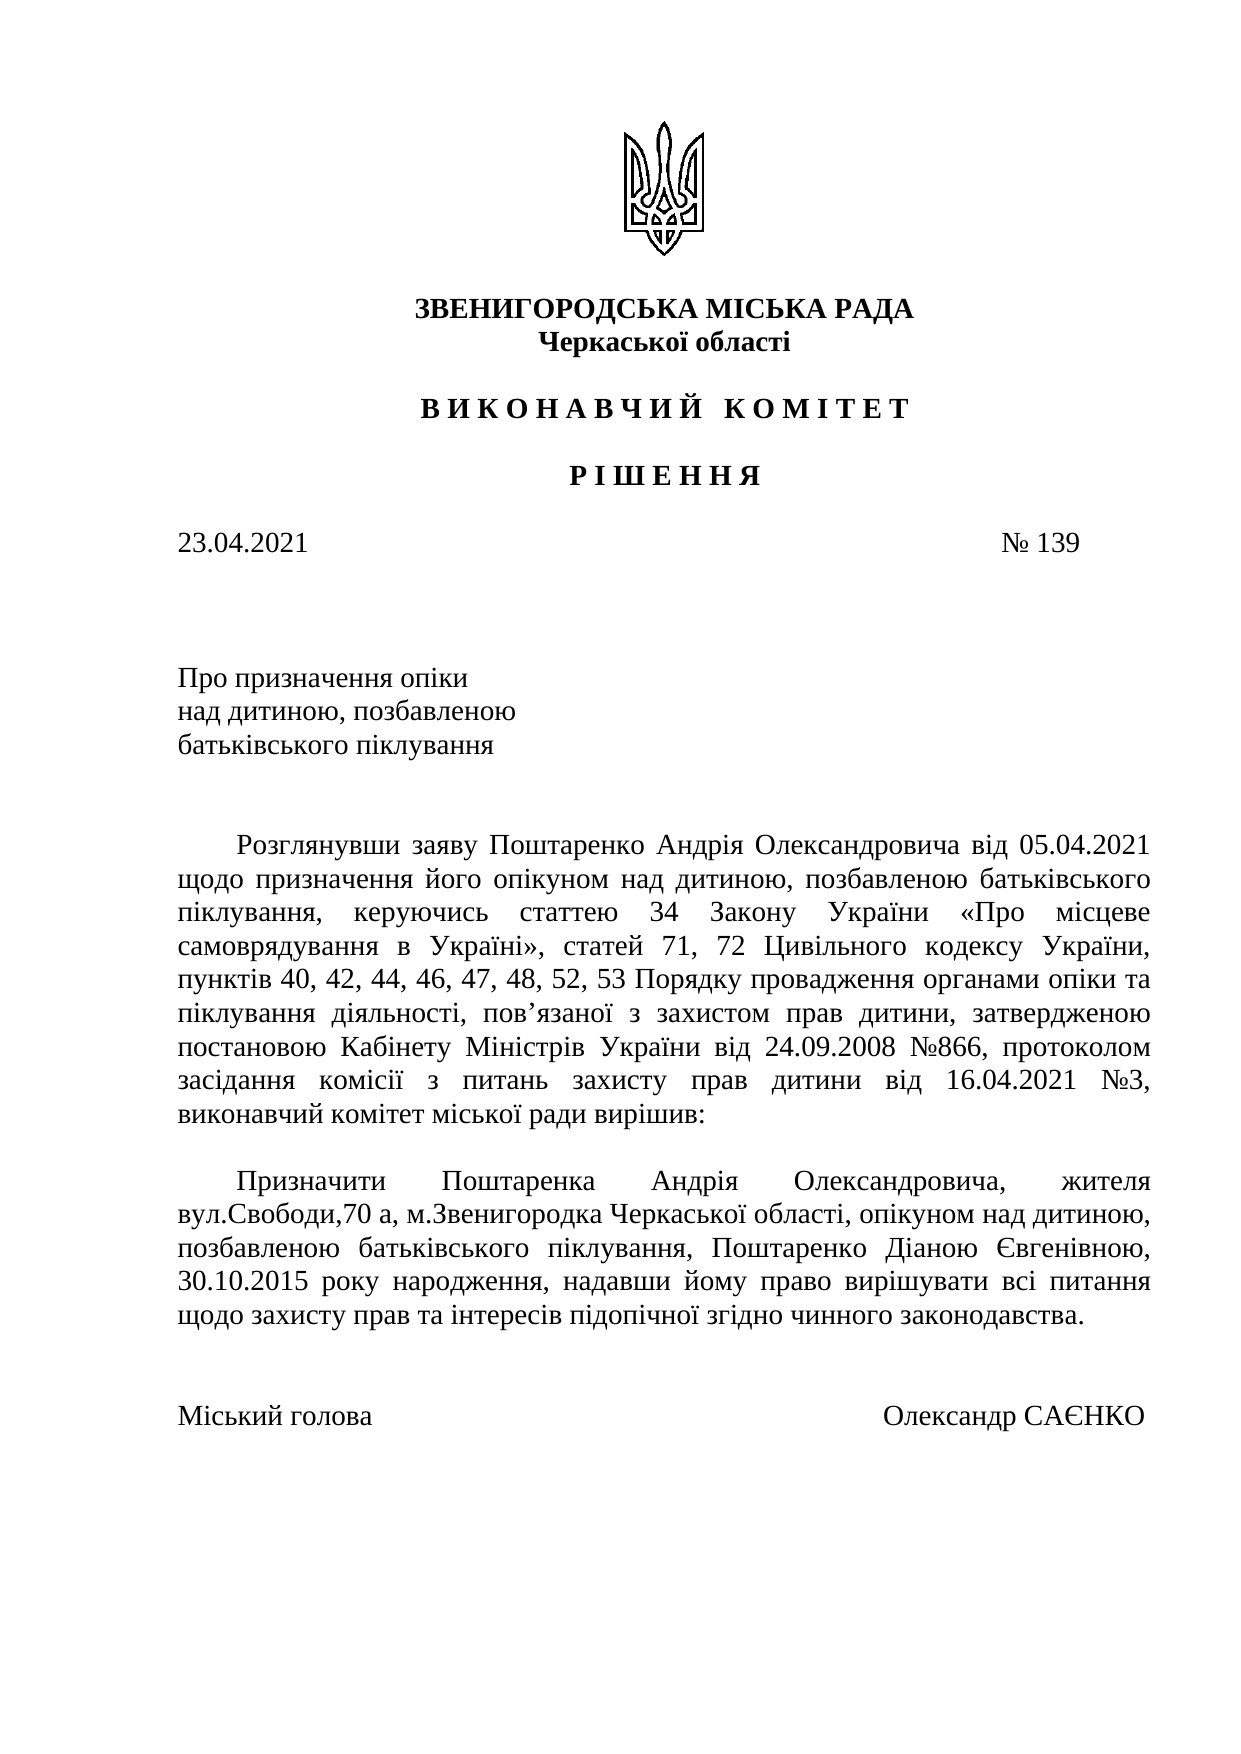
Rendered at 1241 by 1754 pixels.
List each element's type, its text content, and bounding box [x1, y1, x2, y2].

text Розглянувши заяву Поштаренко Андрія Олександровича від 05.04.2021 щодо призначення його опікуном над дитиною, позбавленою батьківського піклування, керуючись статтею 34 Закону України «Про місцеве самоврядування в Україні», статей 71, 72 Цивільного кодексу України, пунктів 40, 42, 44, 46, 47, 48, 52, 53 Порядку провадження органами опіки та піклування діяльності, пов’язаної з захистом прав дитини, затвердженою постановою Кабінету Міністрів України від 24.09.2008 №866, протоколом засідання комісії з питань захисту прав дитини від 16.04.2021 №3, виконавчий комітет міської ради вирішив: [177, 827, 1152, 1129]
text Міський голова Олександр САЄНКО [177, 1398, 1152, 1431]
text Призначити Поштаренка Андрія Олександровича, жителя вул.Свободи,70 а, м.Звенигородка Черкаської області, опікуном над дитиною, позбавленою батьківського піклування, Поштаренко Діаною Євгенівною, 30.10.2015 року народження, надавши йому право вирішувати всі питання щодо захисту прав та інтересів підопічної згідно чинного законодавства. [177, 1163, 1152, 1331]
text Черкаської області [177, 324, 1152, 358]
text Р І Ш Е Н Н Я [177, 458, 1152, 492]
text ЗВЕНИГОРОДСЬКА МІСЬКА РАДА [177, 291, 1152, 324]
text В И К О Н А В Ч И Й К О М І Т Е Т [177, 391, 1152, 425]
text над дитиною, позбавленою [177, 693, 1152, 727]
text 23.04.2021 № 139 [177, 526, 1152, 559]
text батьківського піклування [177, 727, 1152, 760]
text Про призначення опіки [177, 660, 1152, 693]
